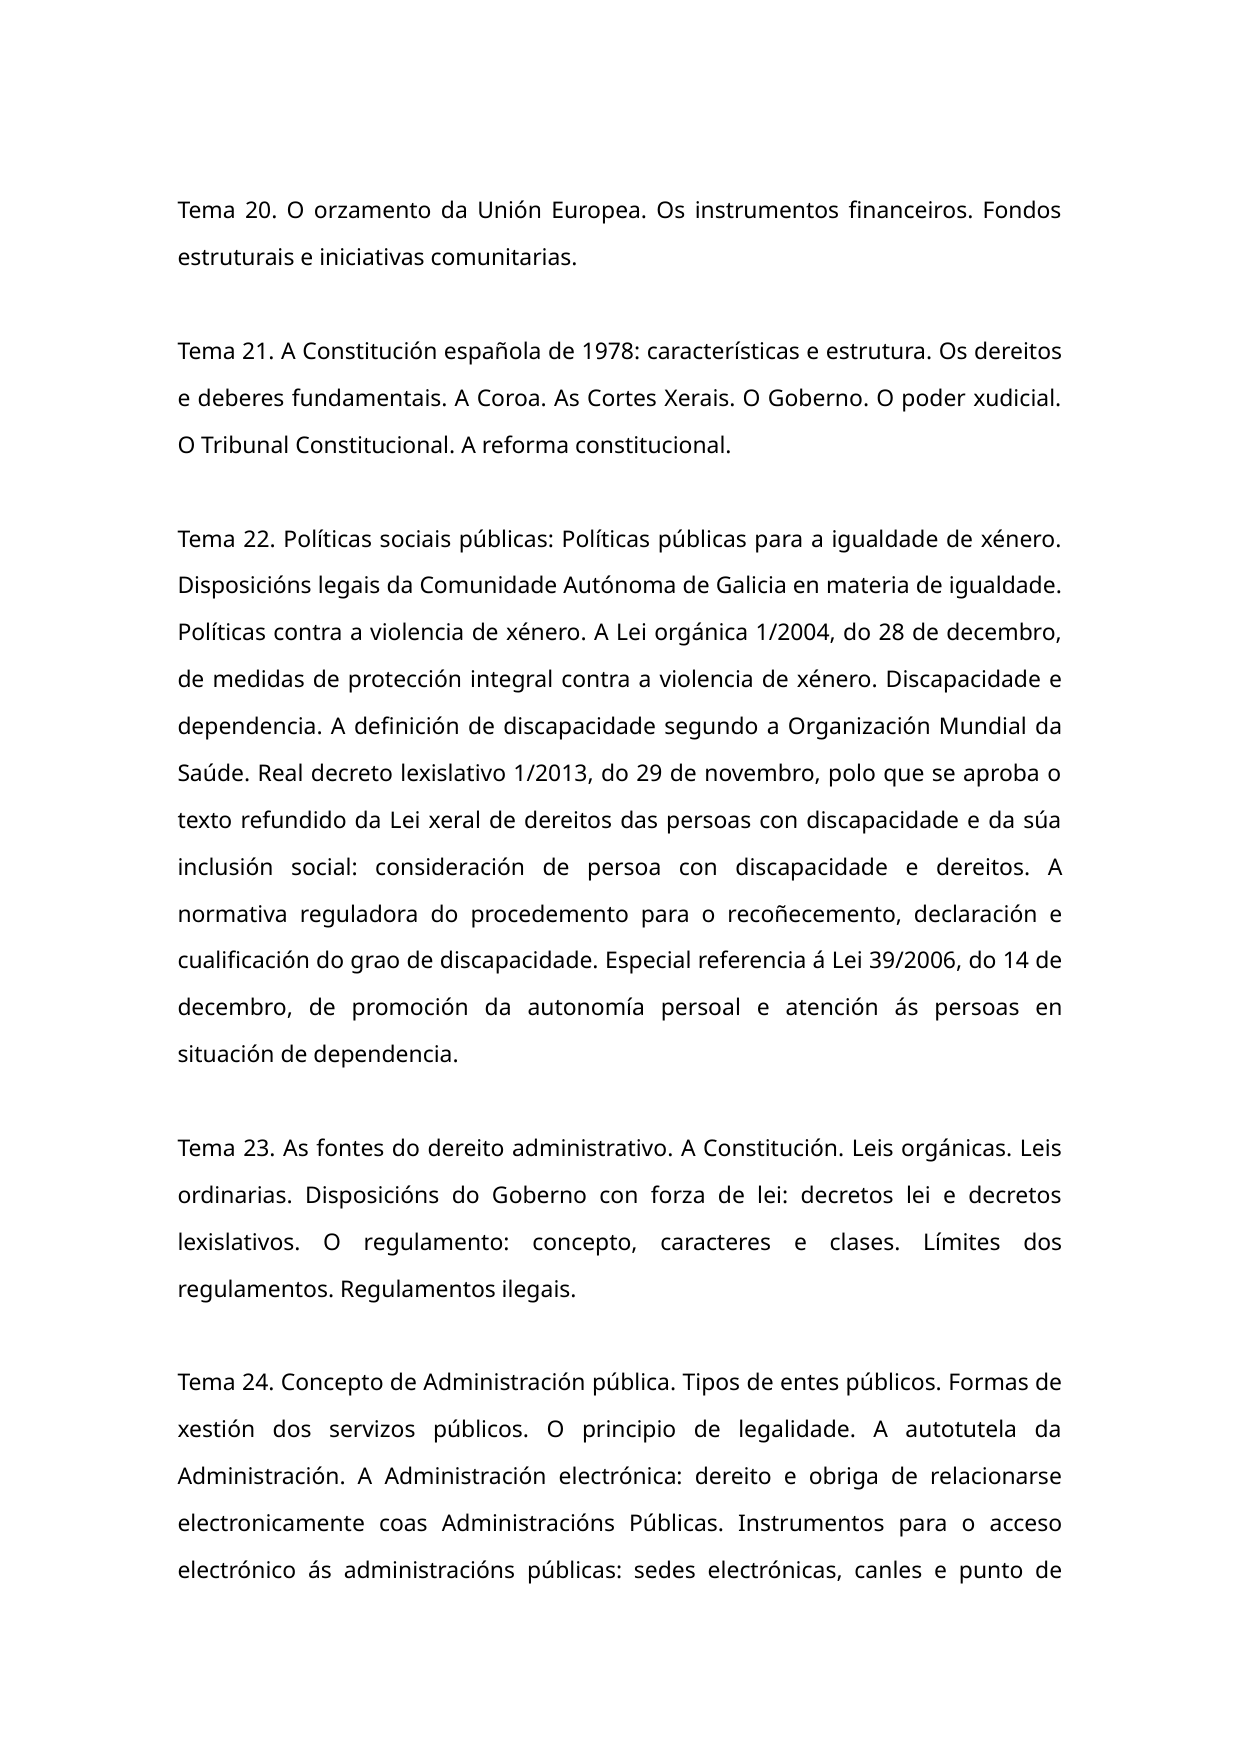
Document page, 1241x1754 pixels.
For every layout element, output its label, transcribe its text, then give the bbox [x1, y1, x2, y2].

text Tema 20. O orzamento da Unión Europea. Os instrumentos financeiros. Fondos estruturais e iniciativas comunitarias. [177, 194, 1063, 273]
text Tema 21. A Constitución española de 1978: características e estrutura. Os dereitos e deberes fundamentais. A Coroa. As Cortes Xerais. O Goberno. O poder xudicial. O Tribunal Constitucional. A reforma constitucional. [177, 335, 1063, 460]
text Tema 22. Políticas sociais públicas: Políticas públicas para a igualdade de xénero. Disposicións legais da Comunidade Autónoma de Galicia en materia de igualdade. Políticas contra a violencia de xénero. A Lei orgánica 1/2004, do 28 de decembro, de medidas de protección integral contra a violencia de xénero. Discapacidade e dependencia. A definición de discapacidade segundo a Organización Mundial da Saúde. Real decreto lexislativo 1/2013, do 29 de novembro, polo que se aproba o texto refundido da Lei xeral de dereitos das persoas con discapacidade e da súa inclusión social: consideración de persoa con discapacidade e dereitos. A normativa reguladora do procedemento para o recoñecemento, declaración e cualificación do grao de discapacidade. Especial referencia á Lei 39/2006, do 14 de decembro, de promoción da autonomía persoal e atención ás persoas en situación de dependencia. [177, 523, 1063, 1069]
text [177, 1366, 1063, 1585]
text Tema 23. As fontes do dereito administrativo. A Constitución. Leis orgánicas. Leis ordinarias. Disposicións do Goberno con forza de lei: decretos lei e decretos lexislativos. O regulamento: concepto, caracteres e clases. Límites dos regulamentos. Regulamentos ilegais. [177, 1132, 1063, 1304]
